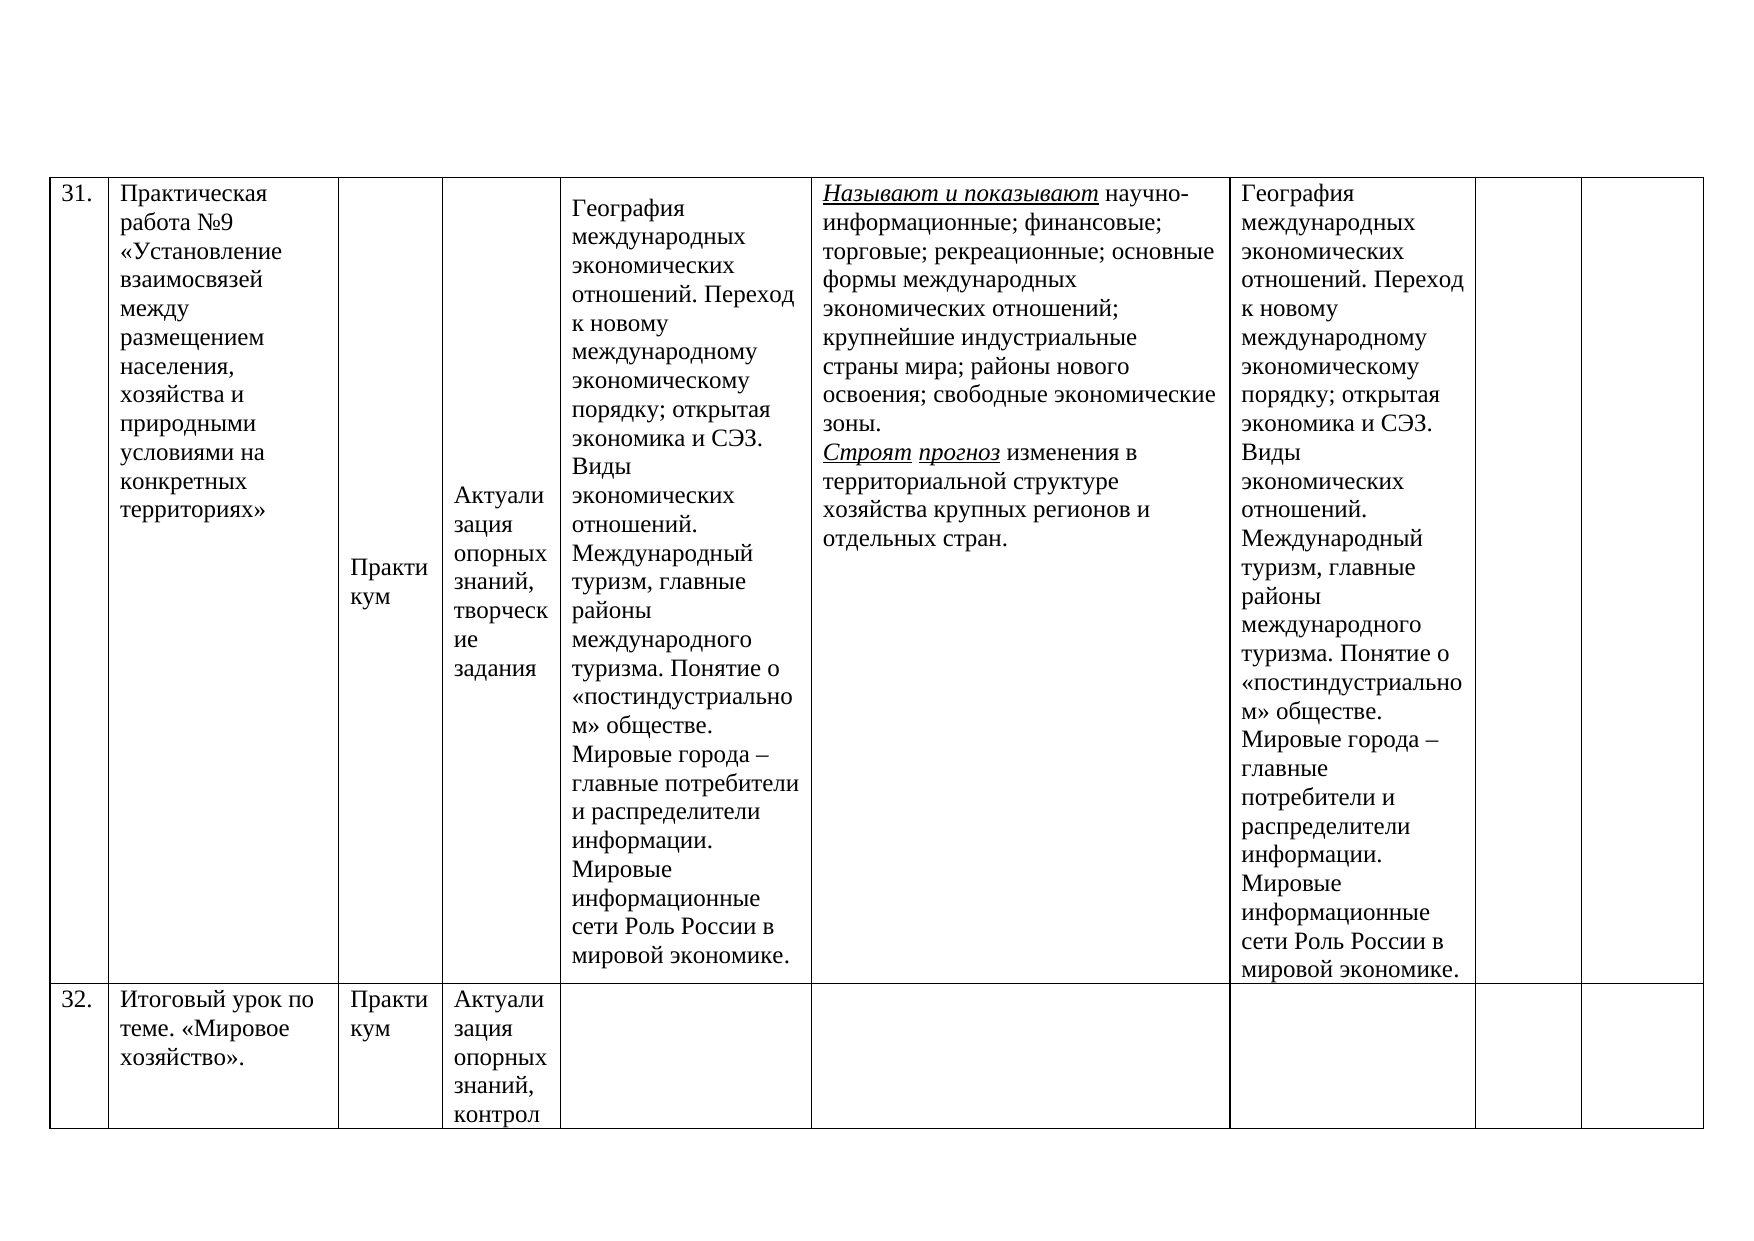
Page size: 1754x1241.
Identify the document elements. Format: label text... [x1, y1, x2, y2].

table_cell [561, 178, 811, 983]
table_cell 31. [51, 178, 108, 983]
table_cell [812, 984, 1229, 1128]
table_cell Практикум [339, 984, 442, 1128]
table_cell [1582, 178, 1703, 983]
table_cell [812, 178, 1229, 983]
table_cell [561, 984, 811, 1128]
table_cell [1231, 984, 1475, 1128]
table_cell [1582, 984, 1703, 1128]
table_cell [443, 984, 560, 1128]
table_cell [1476, 178, 1581, 983]
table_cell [1231, 178, 1475, 983]
table_cell Практическая работа №9 «Установление взаимосвязей между размещением населения, хозяйства и природными условиями на конкретных территориях» [109, 178, 338, 983]
table_cell [1476, 984, 1581, 1128]
table_cell Практикум [339, 178, 442, 983]
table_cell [443, 178, 560, 983]
table_cell 32. [51, 984, 108, 1128]
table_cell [109, 984, 338, 1128]
